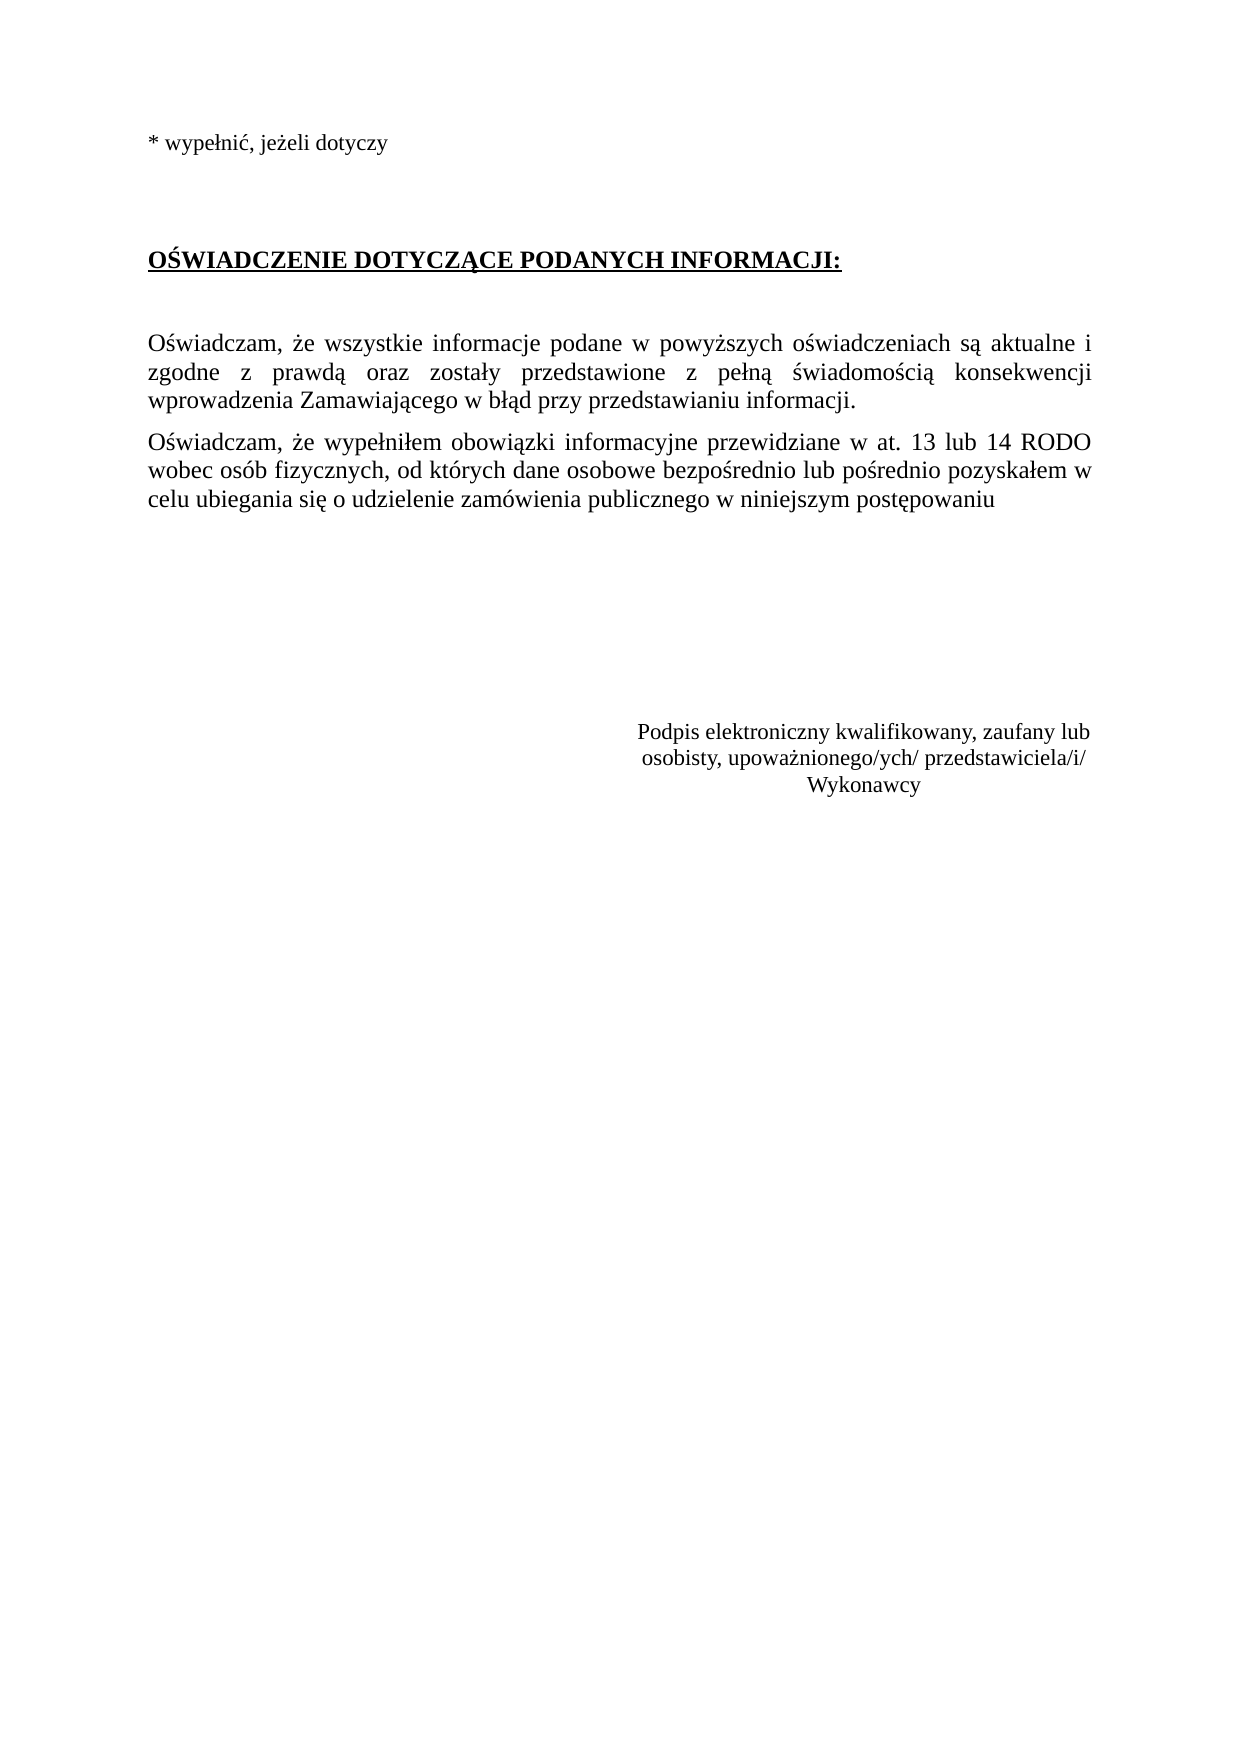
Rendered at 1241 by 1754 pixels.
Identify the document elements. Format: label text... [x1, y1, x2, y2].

text Oświadczam, że wypełniłem obowiązki informacyjne przewidziane w at. 13 lub 14 RODO wobec osób fizycznych, od których dane osobowe bezpośrednio lub pośrednio pozyskałem w celu ubiegania się o udzielenie zamówienia publicznego w niniejszym postępowaniu [148, 427, 1093, 513]
text OŚWIADCZENIE DOTYCZĄCE PODANYCH INFORMACJI: [148, 245, 1093, 274]
text Podpis elektroniczny kwalifikowany, zaufany lub osobisty, upoważnionego/ych/ przedstawiciela/i/ Wykonawcy [635, 718, 1093, 797]
text Oświadczam, że wszystkie informacje podane w powyższych oświadczeniach są aktualne i zgodne z prawdą oraz zostały przedstawione z pełną świadomością konsekwencji wprowadzenia Zamawiającego w błąd przy przedstawianiu informacji. [148, 328, 1093, 414]
text * wypełnić, jeżeli dotyczy [148, 129, 1093, 155]
